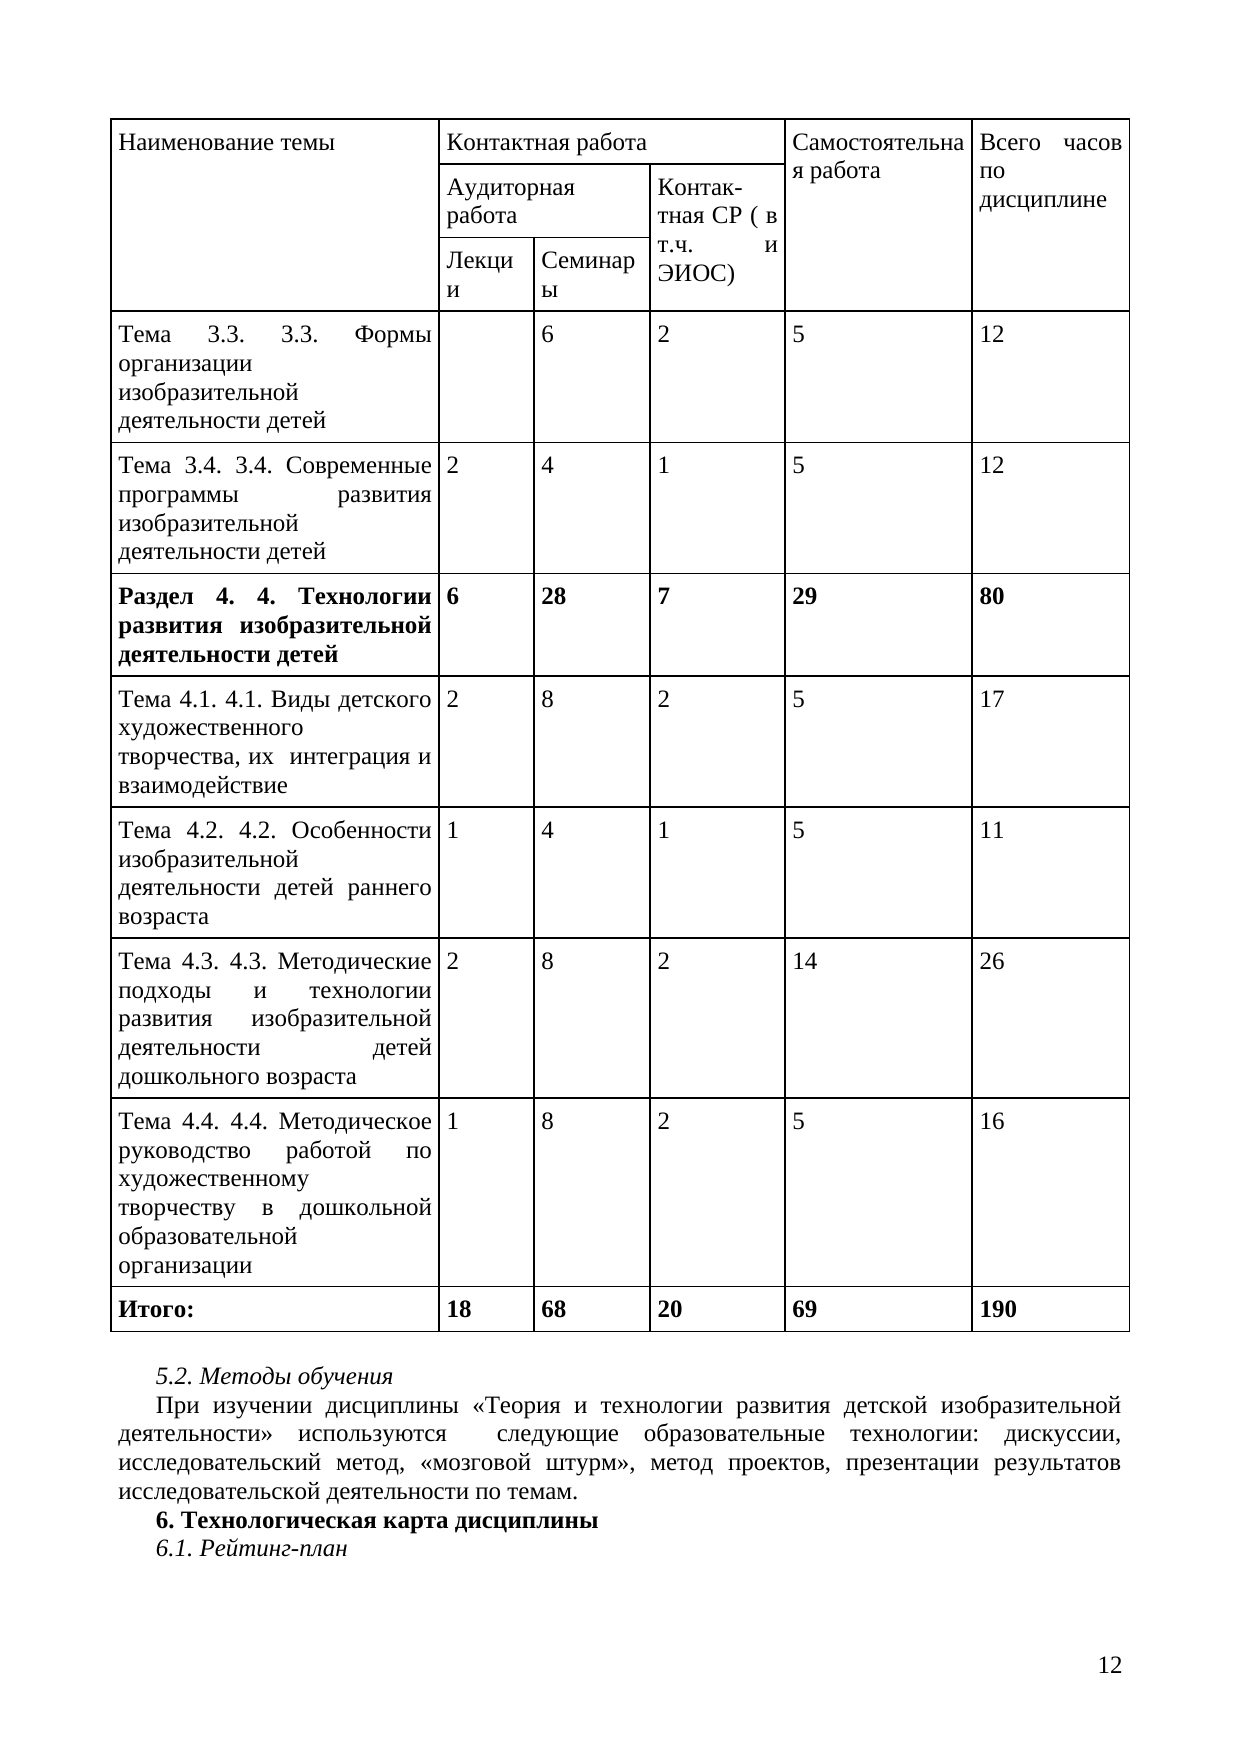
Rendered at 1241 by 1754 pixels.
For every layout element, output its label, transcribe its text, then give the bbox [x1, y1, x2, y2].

table_cell 1 [440, 1099, 533, 1286]
table_header Наименование темы [112, 120, 438, 310]
table_header Самостоятельная работа [786, 120, 971, 310]
subtitle 6.1. Рейтинг-план [118, 1533, 1122, 1562]
table_cell 69 [786, 1287, 971, 1331]
table_cell 6 [535, 312, 649, 441]
table_cell Раздел 4. 4. Технологии развития изобразительной деятельности детей [112, 574, 438, 675]
table_cell 5 [786, 443, 971, 572]
table_cell 17 [973, 677, 1129, 806]
table_cell 2 [651, 677, 784, 806]
table_cell 2 [651, 312, 784, 441]
table_cell 7 [651, 574, 784, 675]
table_cell 1 [651, 808, 784, 937]
table_cell Тема 4.3. 4.3. Методические подходы и технологии развития изобразительной деятельности детей дошкольного возраста [112, 939, 438, 1097]
table_cell 26 [973, 939, 1129, 1097]
table_header Всего часов по дисциплине [973, 120, 1129, 310]
table_cell 8 [535, 1099, 649, 1286]
table_cell 5 [786, 677, 971, 806]
table_cell Контак-тная СР ( в т.ч. и ЭИОС) [651, 165, 784, 310]
table_cell 8 [535, 677, 649, 806]
table_cell Тема 4.2. 4.2. Особенности изобразительной деятельности детей раннего возраста [112, 808, 438, 937]
table_cell 68 [535, 1287, 649, 1331]
table_cell 4 [535, 443, 649, 572]
table_cell 5 [786, 808, 971, 937]
table_cell [440, 312, 533, 441]
table_cell 8 [535, 939, 649, 1097]
table_cell 12 [973, 443, 1129, 572]
table_cell Тема 3.4. 3.4. Современные программы развития изобразительной деятельности детей [112, 443, 438, 572]
table_cell 190 [973, 1287, 1129, 1331]
table_cell 80 [973, 574, 1129, 675]
table_cell 2 [651, 1099, 784, 1286]
table_cell Тема 4.4. 4.4. Методическое руководство работой по художественному творчеству в дошкольной образовательной организации [112, 1099, 438, 1286]
table_cell 16 [973, 1099, 1129, 1286]
table_cell Итого: [112, 1287, 438, 1331]
subtitle 5.2. Методы обучения [118, 1361, 1122, 1390]
table_cell Аудиторная работа [440, 165, 649, 237]
table_cell Лекции [440, 238, 533, 310]
table_cell 14 [786, 939, 971, 1097]
table_cell 4 [535, 808, 649, 937]
table_cell 2 [440, 939, 533, 1097]
table_cell 2 [440, 677, 533, 806]
table_cell 2 [651, 939, 784, 1097]
table_cell 29 [786, 574, 971, 675]
table_cell 20 [651, 1287, 784, 1331]
table_cell 2 [440, 443, 533, 572]
table_header Контактная работа [440, 120, 784, 163]
subtitle 6. Технологическая карта дисциплины [118, 1505, 1122, 1533]
table_cell 28 [535, 574, 649, 675]
table_cell Тема 4.1. 4.1. Виды детского художественного творчества, их интеграция и взаимодействие [112, 677, 438, 806]
table_cell 5 [786, 312, 971, 441]
text При изучении дисциплины «Теория и технологии развития детской изобразительной деятельности» используются следующие образовательные технологии: дискуссии, исследовательский метод, «мозговой штурм», метод проектов, презентации результатов исследовательской деятельности по темам. [118, 1390, 1122, 1505]
table_cell 12 [973, 312, 1129, 441]
table_cell Семинары [535, 238, 649, 310]
table_cell 11 [973, 808, 1129, 937]
table_cell Тема 3.3. 3.3. Формы организации изобразительной деятельности детей [112, 312, 438, 441]
table_cell 1 [651, 443, 784, 572]
table_cell 18 [440, 1287, 533, 1331]
table_cell 1 [440, 808, 533, 937]
table_cell 6 [440, 574, 533, 675]
table_cell 5 [786, 1099, 971, 1286]
